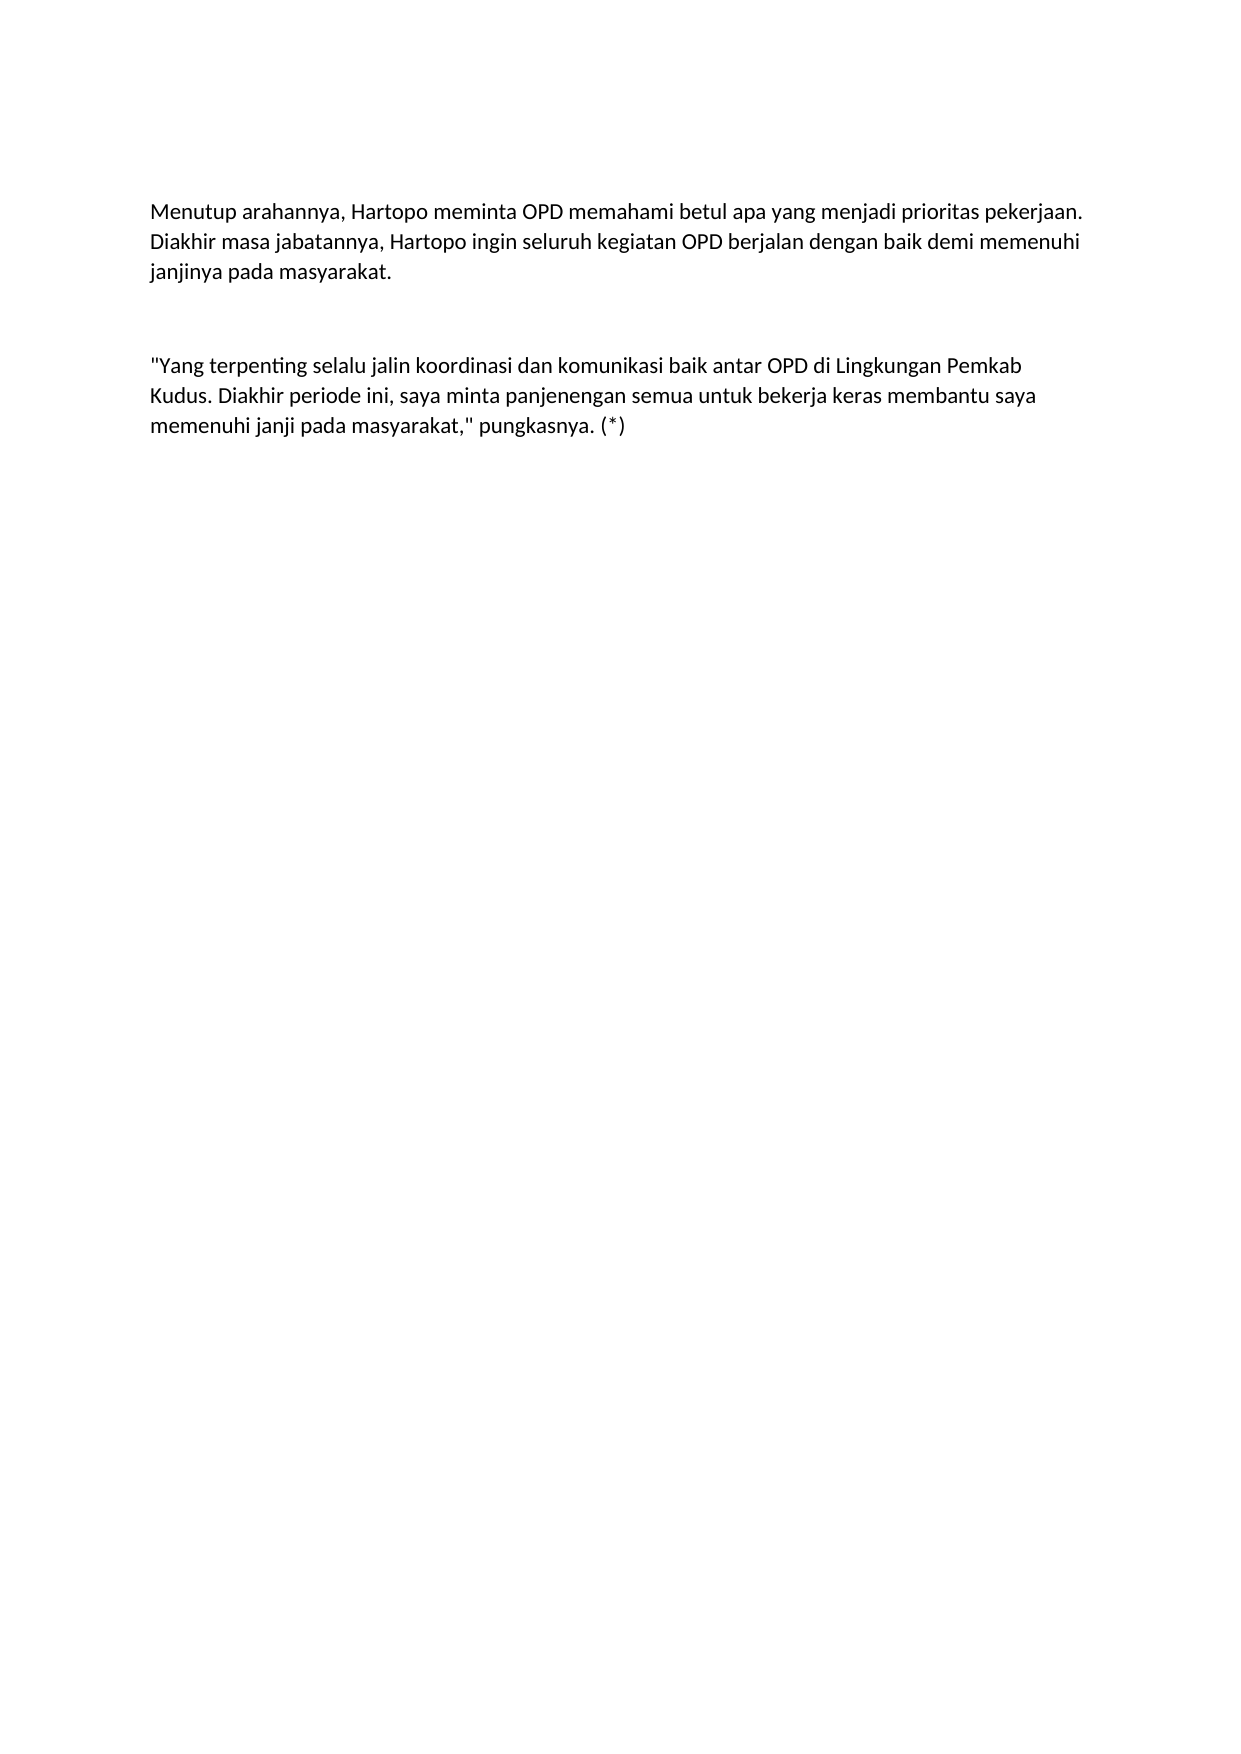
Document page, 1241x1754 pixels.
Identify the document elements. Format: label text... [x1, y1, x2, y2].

text Menutup arahannya, Hartopo meminta OPD memahami betul apa yang menjadi prioritas pekerjaan. Diakhir masa jabatannya, Hartopo ingin seluruh kegiatan OPD berjalan dengan baik demi memenuhi janjinya pada masyarakat. [150, 197, 1090, 285]
text "Yang terpenting selalu jalin koordinasi dan komunikasi baik antar OPD di Lingkungan Pemkab Kudus. Diakhir periode ini, saya minta panjenengan semua untuk bekerja keras membantu saya memenuhi janji pada masyarakat," pungkasnya. (*) [150, 351, 1090, 439]
